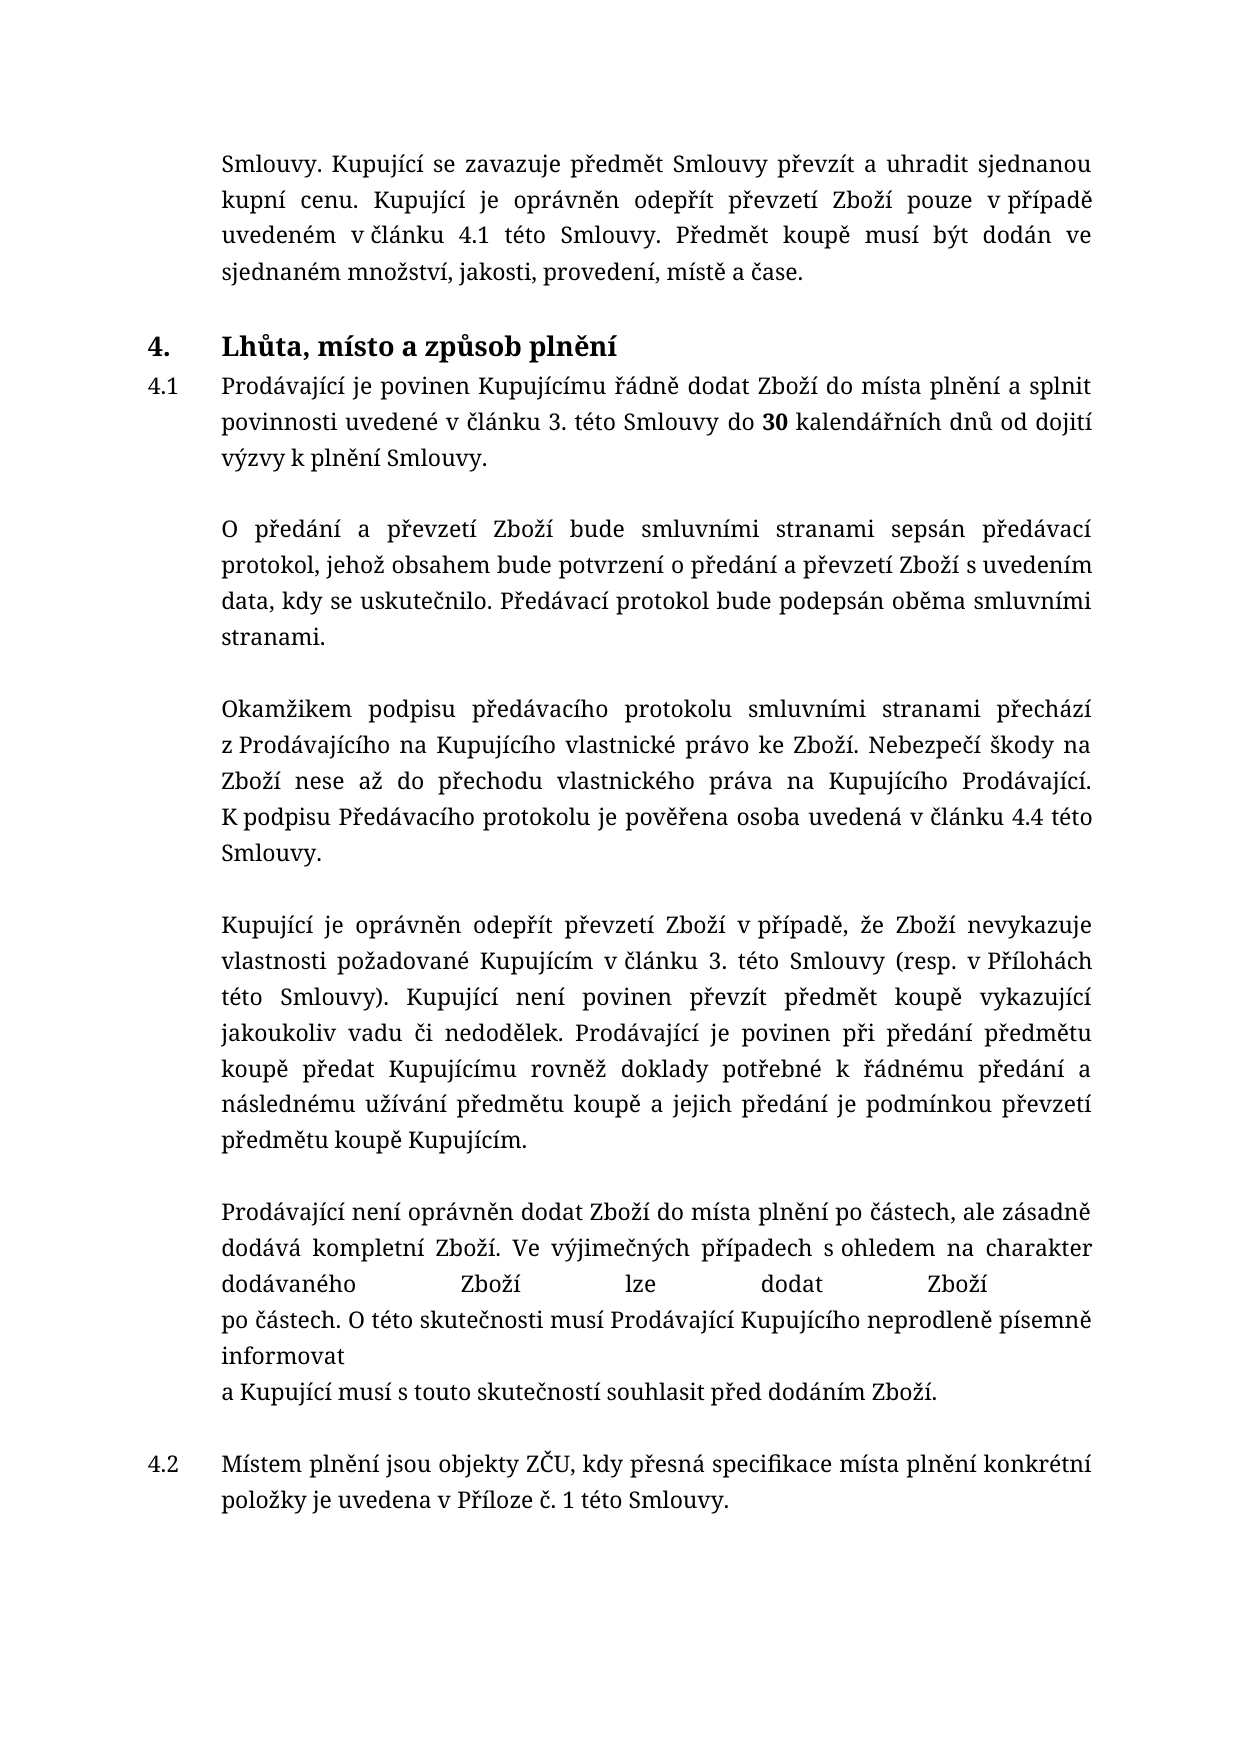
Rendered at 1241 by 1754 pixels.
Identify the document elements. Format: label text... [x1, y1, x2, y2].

text Okamžikem podpisu předávacího protokolu smluvními stranami přechází z Prodávajícího na Kupujícího vlastnické právo ke Zboží. Nebezpečí škody na Zboží nese až do přechodu vlastnického práva na Kupujícího Prodávající. K podpisu Předávacího protokolu je pověřena osoba uvedená v článku 4.4 této Smlouvy. [221, 693, 1093, 868]
text 4.2 Místem plnění jsou objekty ZČU, kdy přesná specifikace místa plnění konkrétní položky je uvedena v Příloze č. 1 této Smlouvy. [148, 1448, 1093, 1515]
text O předání a převzetí Zboží bude smluvními stranami sepsán předávací protokol, jehož obsahem bude potvrzení o předání a převzetí Zboží s uvedením data, kdy se uskutečnilo. Předávací protokol bude podepsán oběma smluvními stranami. [221, 513, 1093, 652]
text Prodávající není oprávněn dodat Zboží do místa plnění po částech, ale zásadně dodává kompletní Zboží. Ve výjimečných případech s ohledem na charakter dodávaného Zboží lze dodat Zboží po částech. O této skutečnosti musí Prodávající Kupujícího neprodleně písemně informovat a Kupující musí s touto skutečností souhlasit před dodáním Zboží. [221, 1196, 1093, 1407]
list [148, 148, 1093, 287]
text 4. Lhůta, místo a způsob plnění [148, 327, 1093, 364]
text 4.1 Prodávající je povinen Kupujícímu řádně dodat Zboží do místa plnění a splnit povinnosti uvedené v článku 3. této Smlouvy do 30 kalendářních dnů od dojití výzvy k plnění Smlouvy. [148, 370, 1093, 473]
text Kupující je oprávněn odepřít převzetí Zboží v případě, že Zboží nevykazuje vlastnosti požadované Kupujícím v článku 3. této Smlouvy (resp. v Přílohách této Smlouvy). Kupující není povinen převzít předmět koupě vykazující jakoukoliv vadu či nedodělek. Prodávající je povinen při předání předmětu koupě předat Kupujícímu rovněž doklady potřebné k řádnému předání a následnému užívání předmětu koupě a jejich předání je podmínkou převzetí předmětu koupě Kupujícím. [221, 909, 1093, 1156]
